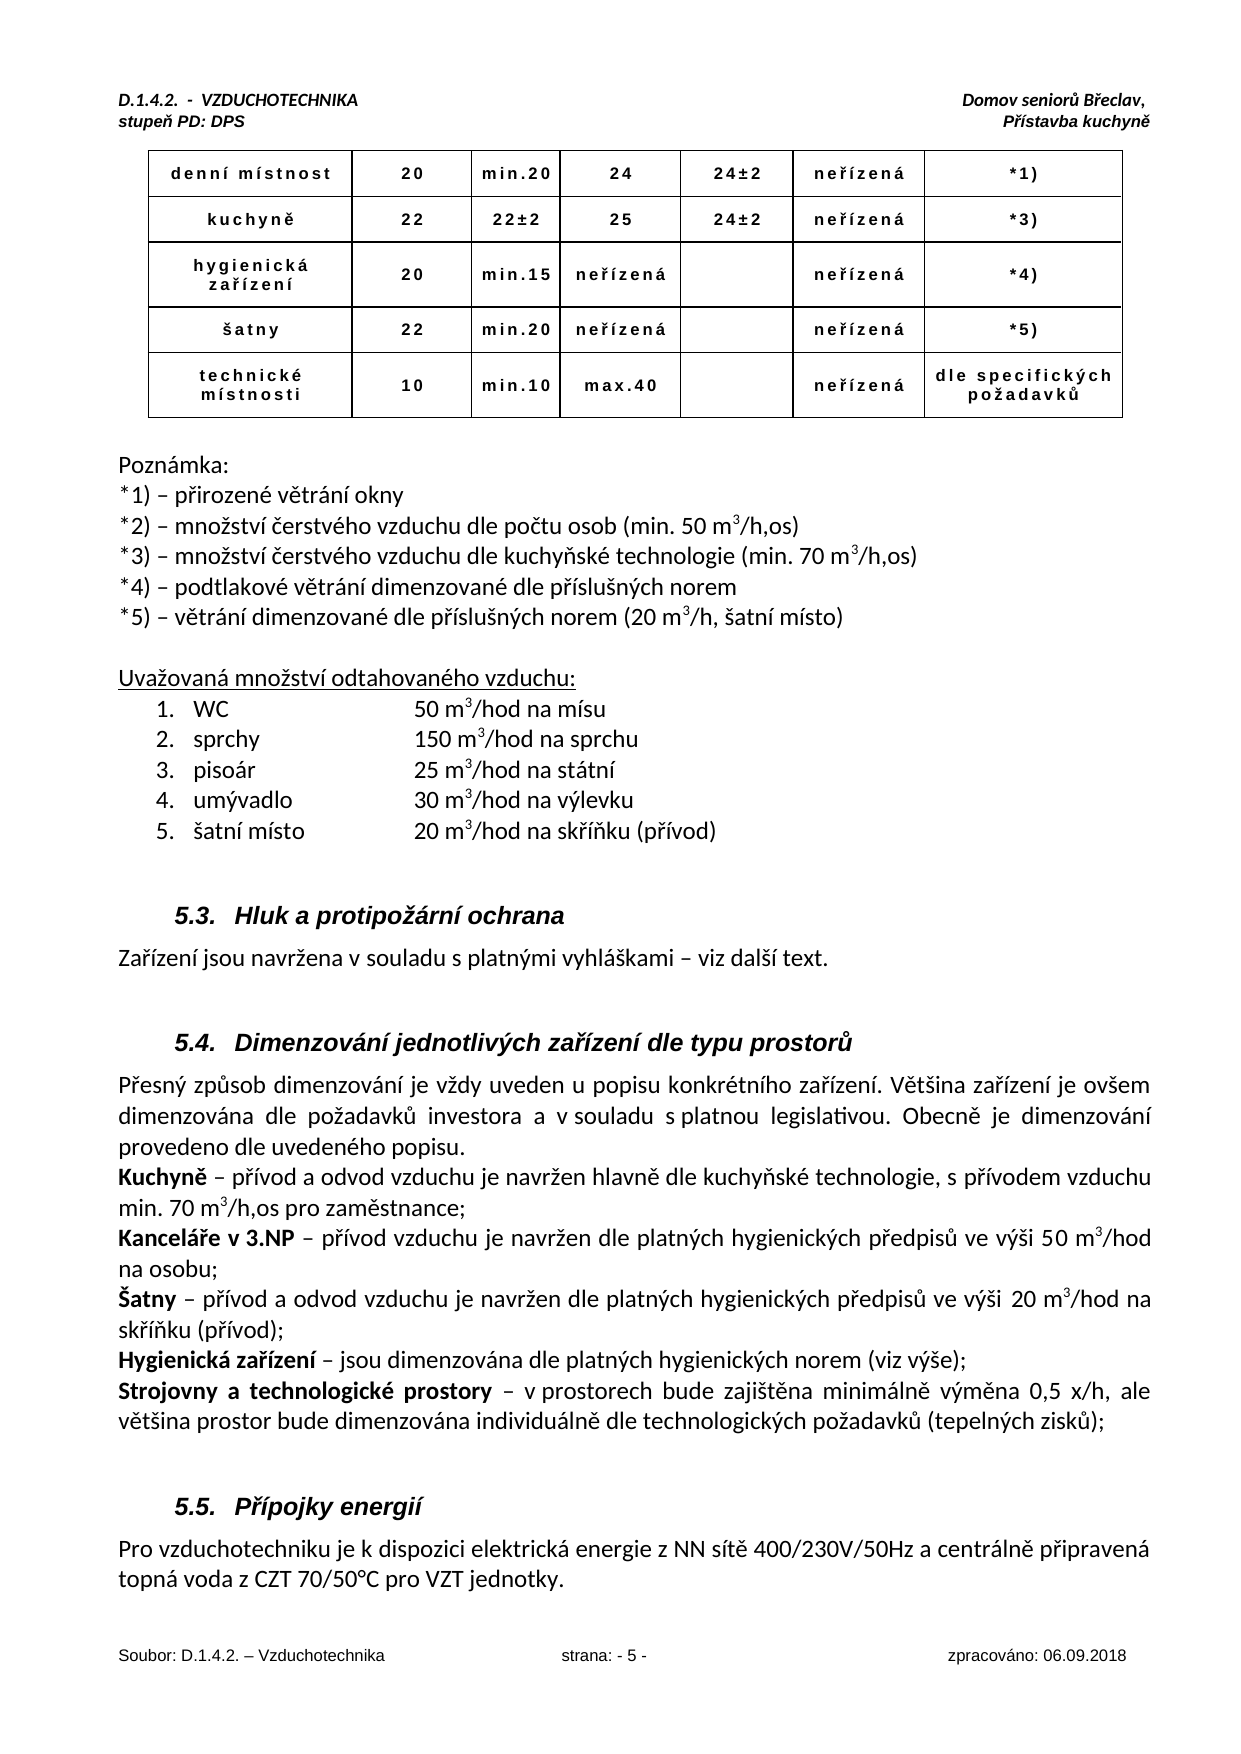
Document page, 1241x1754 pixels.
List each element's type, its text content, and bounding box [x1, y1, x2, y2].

text Pro vzduchotechniku je k dispozici elektrická energie z NN sítě 400/230V/50Hz a centrálně připravená topná voda z CZT 70/50°C pro VZT jednotky. [118, 1533, 1152, 1594]
text Poznámka: [118, 449, 1152, 479]
list umývadlo 30 m3/hod na výlevku [156, 784, 1152, 815]
text Uvažovaná množství odtahovaného vzduchu: [118, 662, 1152, 693]
text *2) – množství čerstvého vzduchu dle počtu osob (min. 50 m3/h,os) [118, 510, 1152, 540]
table_cell 22±2 [472, 197, 559, 241]
table_cell 24±2 [681, 197, 792, 241]
table_cell min.20 [472, 308, 559, 352]
list pisoár 25 m3/hod na státní [156, 754, 1152, 784]
table_cell min.15 [472, 243, 559, 306]
table_cell 20 [353, 243, 471, 306]
table_cell technické místnosti [149, 353, 351, 417]
table_cell min.10 [472, 353, 559, 417]
table_cell min.20 [472, 151, 559, 196]
table_cell denní místnost [149, 151, 351, 196]
subtitle Hluk a protipožární ochrana [174, 901, 1152, 930]
text Strojovny a technologické prostory – v prostorech bude zajištěna minimálně výměna 0,5 x/h, ale většina prostor bude dimenzována individuálně dle technologických požadavků (tepelných zisků); [118, 1375, 1152, 1436]
table_cell [681, 353, 792, 417]
text *3) – množství čerstvého vzduchu dle kuchyňské technologie (min. 70 m3/h,os) [118, 540, 1152, 571]
list sprchy 150 m3/hod na sprchu [156, 723, 1152, 754]
table_cell neřízená [794, 353, 924, 417]
table_cell 24±2 [681, 151, 792, 196]
table_cell 22 [353, 308, 471, 352]
table_cell neřízená [561, 243, 680, 306]
text *4) – podtlakové větrání dimenzované dle příslušných norem [118, 571, 1152, 601]
text Kuchyně – přívod a odvod vzduchu je navržen hlavně dle kuchyňské technologie, s přívodem vzduchu min. 70 m3/h,os pro zaměstnance; [118, 1161, 1152, 1222]
table_cell 20 [353, 151, 471, 196]
table_cell *1) [925, 151, 1122, 196]
table_cell 24 [561, 151, 680, 196]
table_cell šatny [149, 308, 351, 352]
subtitle Dimenzování jednotlivých zařízení dle typu prostorů [174, 1028, 1152, 1057]
table_cell 22 [353, 197, 471, 241]
table_cell dle specifických požadavků [925, 352, 1122, 417]
table_cell 10 [353, 353, 471, 417]
table_cell [681, 308, 792, 352]
table_cell *4) [925, 241, 1122, 306]
table_cell *3) [925, 196, 1122, 241]
table_cell neřízená [794, 308, 924, 352]
table_cell neřízená [794, 243, 924, 306]
list WC 50 m3/hod na mísu [156, 693, 1152, 723]
text Přesný způsob dimenzování je vždy uveden u popisu konkrétního zařízení. Většina zařízení je ovšem dimenzována dle požadavků investora a v souladu s platnou legislativou. Obecně je dimenzování provedeno dle uvedeného popisu. [118, 1070, 1152, 1161]
table_cell *5) [925, 306, 1122, 352]
text *5) – větrání dimenzované dle příslušných norem (20 m3/h, šatní místo) [118, 601, 1152, 632]
table_cell neřízená [794, 151, 924, 196]
table_cell [681, 243, 792, 306]
table_cell 25 [561, 197, 680, 241]
text Kanceláře v 3.NP – přívod vzduchu je navržen dle platných hygienických předpisů ve výši 50 m3/hod na osobu; [118, 1222, 1152, 1283]
table_cell neřízená [561, 308, 680, 352]
subtitle Přípojky energií [174, 1491, 1152, 1520]
text *1) – přirozené větrání okny [118, 479, 1152, 510]
table_cell neřízená [794, 197, 924, 241]
text Šatny – přívod a odvod vzduchu je navržen dle platných hygienických předpisů ve výši 20 m3/hod na skříňku (přívod); [118, 1283, 1152, 1344]
table_cell hygienická zařízení [149, 243, 351, 306]
list šatní místo 20 m3/hod na skříňku (přívod) [156, 815, 1152, 846]
text Zařízení jsou navržena v souladu s platnými vyhláškami – viz další text. [118, 942, 1152, 973]
text Hygienická zařízení – jsou dimenzována dle platných hygienických norem (viz výše); [118, 1344, 1152, 1375]
table_cell max.40 [561, 353, 680, 417]
table_cell kuchyně [149, 197, 351, 241]
